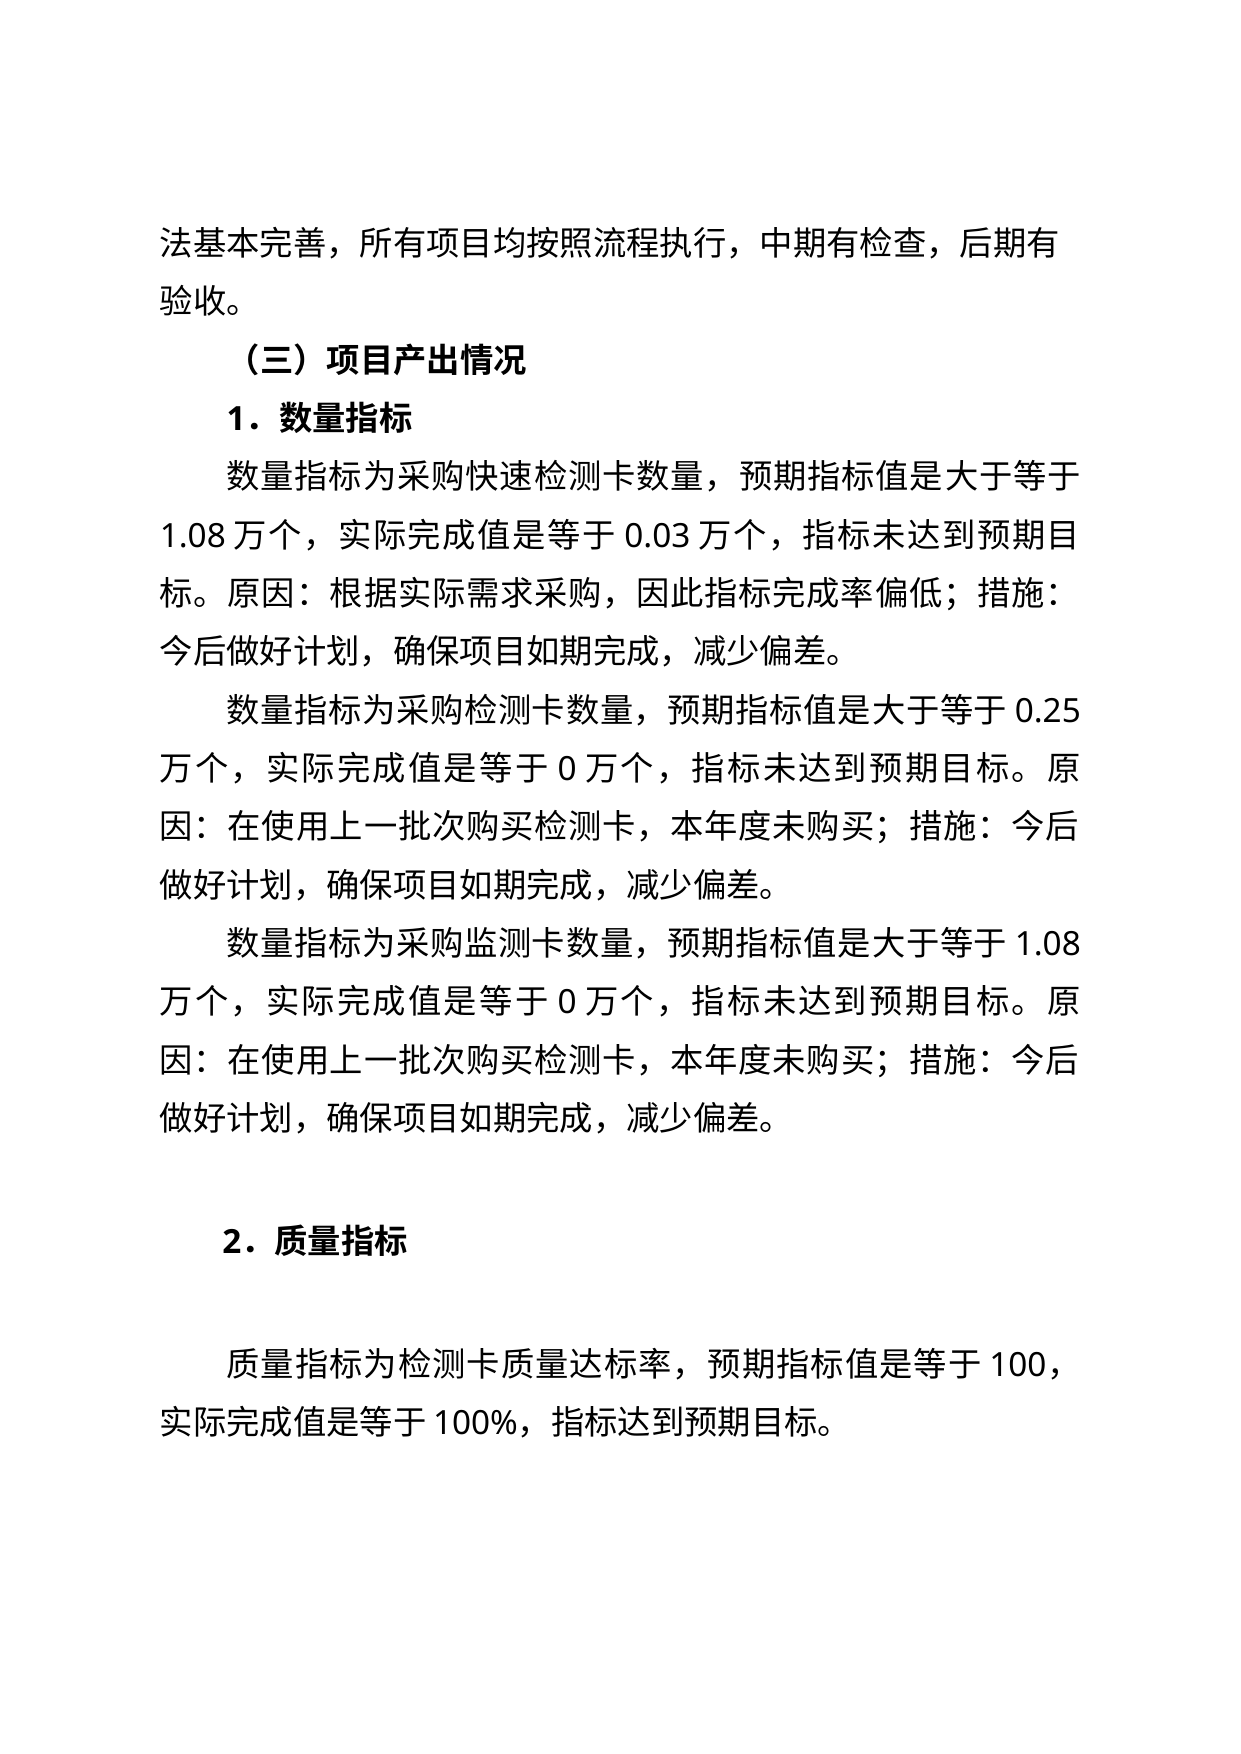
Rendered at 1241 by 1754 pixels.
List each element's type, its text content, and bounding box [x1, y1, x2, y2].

text 数量指标为采购检测卡数量，预期指标值是大于等于0.25万个，实际完成值是等于0万个，指标未达到预期目标。原因：在使用上一批次购买检测卡，本年度未购买；措施：今后做好计划，确保项目如期完成，减少偏差。 [159, 675, 1081, 909]
text 数量指标为采购监测卡数量，预期指标值是大于等于1.08万个，实际完成值是等于0万个，指标未达到预期目标。原因：在使用上一批次购买检测卡，本年度未购买；措施：今后做好计划，确保项目如期完成，减少偏差。 [159, 909, 1085, 1207]
list 质量指标为检测卡质量达标率，预期指标值是等于100，实际完成值是等于100%，指标达到预期目标。 [159, 1329, 1085, 1511]
text 1．数量指标 [159, 384, 1081, 442]
list 2．质量指标 [155, 1207, 1085, 1329]
text 数量指标为采购快速检测卡数量，预期指标值是大于等于1.08万个，实际完成值是等于0.03万个，指标未达到预期目标。原因：根据实际需求采购，因此指标完成率偏低；措施：今后做好计划，确保项目如期完成，减少偏差。 [159, 442, 1081, 675]
text （三）项目产出情况 [159, 325, 1081, 384]
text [159, 209, 1081, 325]
